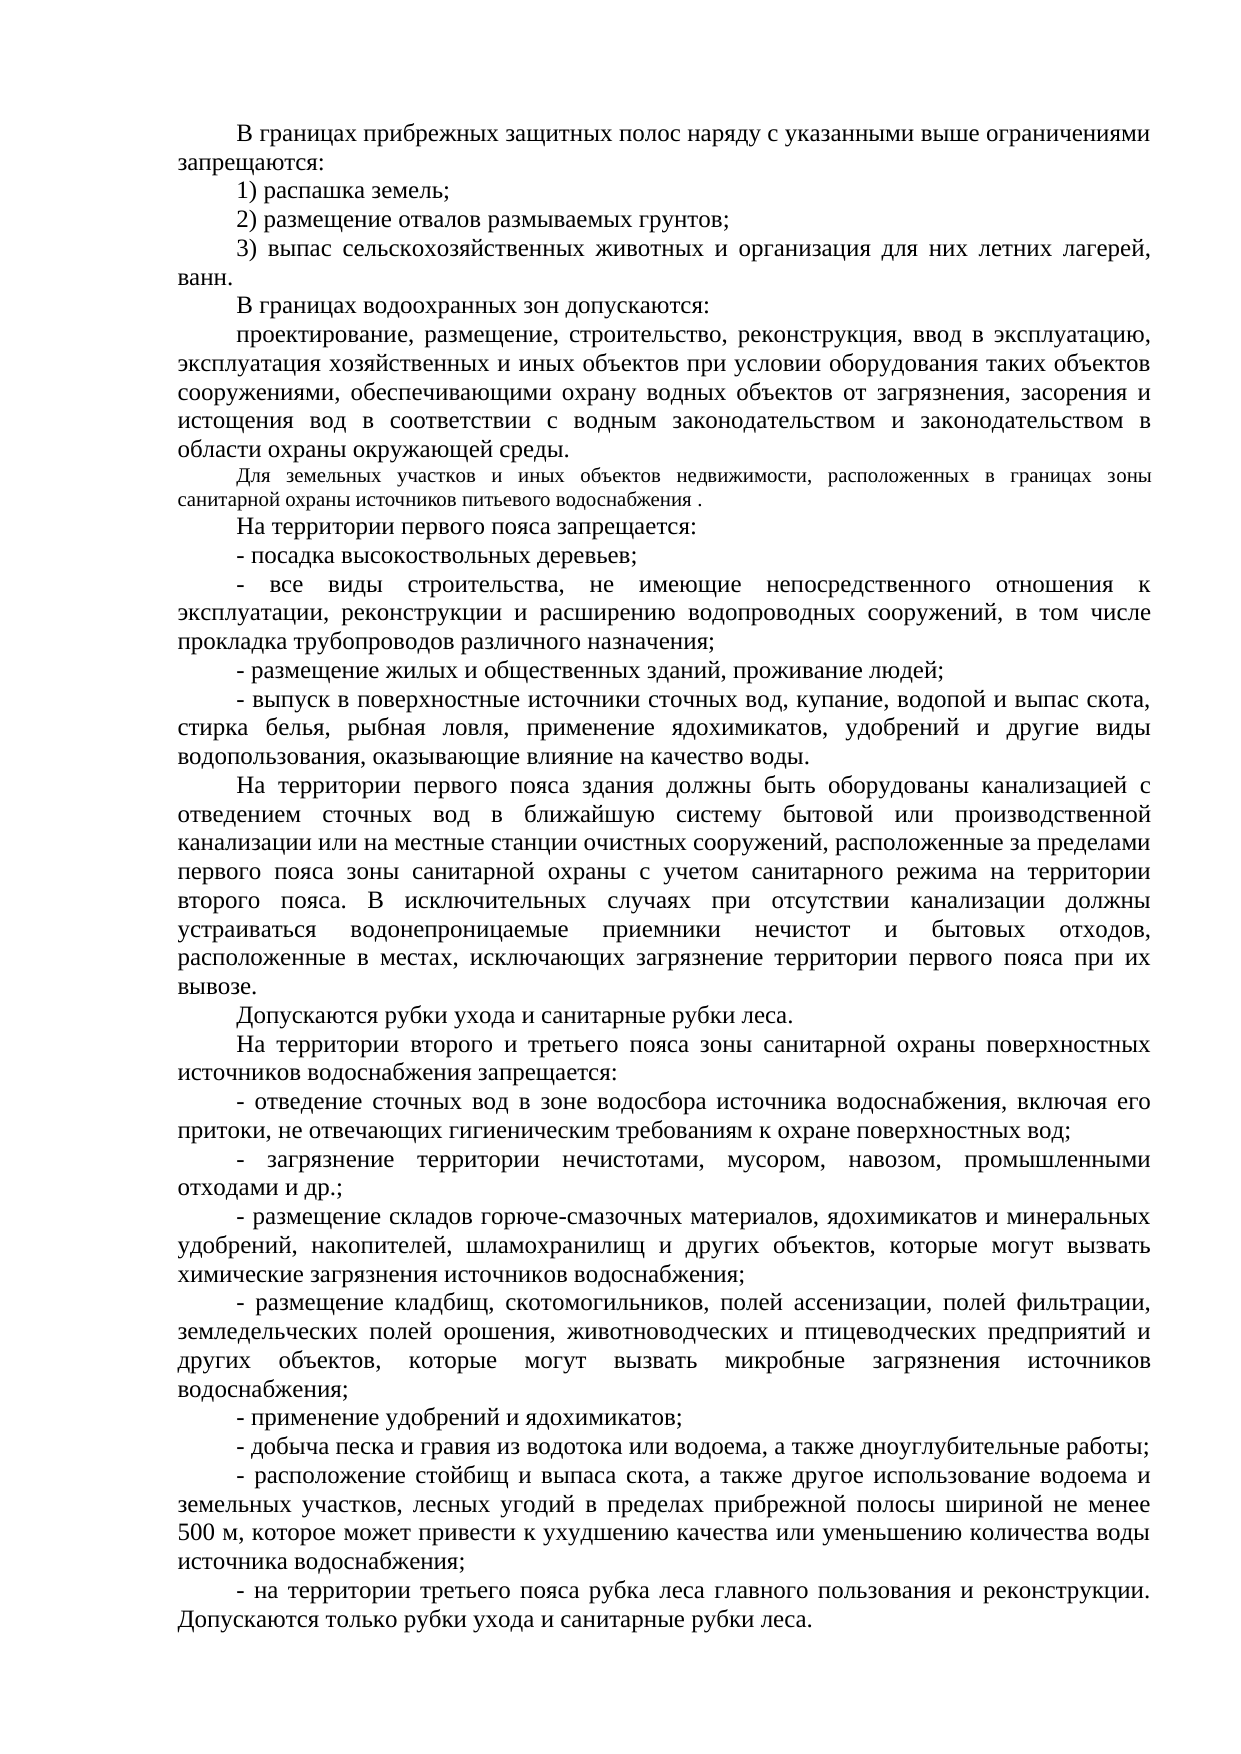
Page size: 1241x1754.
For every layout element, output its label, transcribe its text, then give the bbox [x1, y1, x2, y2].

text 2) размещение отвалов размываемых грунтов; [177, 204, 1152, 233]
text - выпуск в поверхностные источники сточных вод, купание, водопой и выпас скота, стирка белья, рыбная ловля, применение ядохимикатов, удобрений и другие виды водопользования, оказывающие влияние на качество воды. [177, 684, 1152, 770]
text На территории первого пояса запрещается: [177, 511, 1152, 540]
text - все виды строительства, не имеющие непосредственного отношения к эксплуатации, реконструкции и расширению водопроводных сооружений, в том числе прокладка трубопроводов различного назначения; [177, 569, 1152, 655]
text - добыча песка и гравия из водотока или водоема, а также дноуглубительные работы; [177, 1431, 1152, 1460]
text - загрязнение территории нечистотами, мусором, навозом, промышленными отходами и др.; [177, 1144, 1152, 1201]
text 3) выпас сельскохозяйственных животных и организация для них летних лагерей, ванн. [177, 233, 1152, 291]
text - расположение стойбищ и выпаса скота, а также другое использование водоема и земельных участков, лесных угодий в пределах прибрежной полосы шириной не менее , которое может привести к ухудшению качества или уменьшению количества воды источника водоснабжения; [177, 1460, 1152, 1575]
text - на территории третьего пояса рубка леса главного пользования и реконструкции. Допускаются только рубки ухода и санитарные рубки леса. [177, 1575, 1152, 1632]
text проектирование, размещение, строительство, реконструкция, ввод в эксплуатацию, эксплуатация хозяйственных и иных объектов при условии оборудования таких объектов сооружениями, обеспечивающими охрану водных объектов от загрязнения, засорения и истощения вод в соответствии с водным законодательством и законодательством в области охраны окружающей среды. [177, 319, 1152, 463]
text Допускаются рубки ухода и санитарные рубки леса. [177, 1000, 1152, 1029]
text Для земельных участков и иных объектов недвижимости, расположенных в границах зоны санитарной охраны источников питьевого водоснабжения . [177, 463, 1152, 511]
text На территории второго и третьего пояса зоны санитарной охраны поверхностных источников водоснабжения запрещается: [177, 1029, 1152, 1086]
text - размещение кладбищ, скотомогильников, полей ассенизации, полей фильтрации, земледельческих полей орошения, животноводческих и птицеводческих предприятий и других объектов, которые могут вызвать микробные загрязнения источников водоснабжения; [177, 1287, 1152, 1402]
text 1) распашка земель; [177, 176, 1152, 204]
text - размещение складов горюче-смазочных материалов, ядохимикатов и минеральных удобрений, накопителей, шламохранилищ и других объектов, которые могут вызвать химические загрязнения источников водоснабжения; [177, 1201, 1152, 1287]
text - посадка высокоствольных деревьев; [177, 540, 1152, 569]
text В границах прибрежных защитных полос наряду с указанными выше ограничениями запрещаются: [177, 118, 1152, 176]
text В границах водоохранных зон допускаются: [177, 291, 1152, 319]
text - отведение сточных вод в зоне водосбора источника водоснабжения, включая его притоки, не отвечающих гигиеническим требованиям к охране поверхностных вод; [177, 1086, 1152, 1144]
text - размещение жилых и общественных зданий, проживание людей; [177, 655, 1152, 684]
text На территории первого пояса здания должны быть оборудованы канализацией с отведением сточных вод в ближайшую систему бытовой или производственной канализации или на местные станции очистных сооружений, расположенные за пределами первого пояса зоны санитарной охраны с учетом санитарного режима на территории второго пояса. В исключительных случаях при отсутствии канализации должны устраиваться водонепроницаемые приемники нечистот и бытовых отходов, расположенные в местах, исключающих загрязнение территории первого пояса при их вывозе. [177, 770, 1152, 1000]
text - применение удобрений и ядохимикатов; [177, 1402, 1152, 1431]
